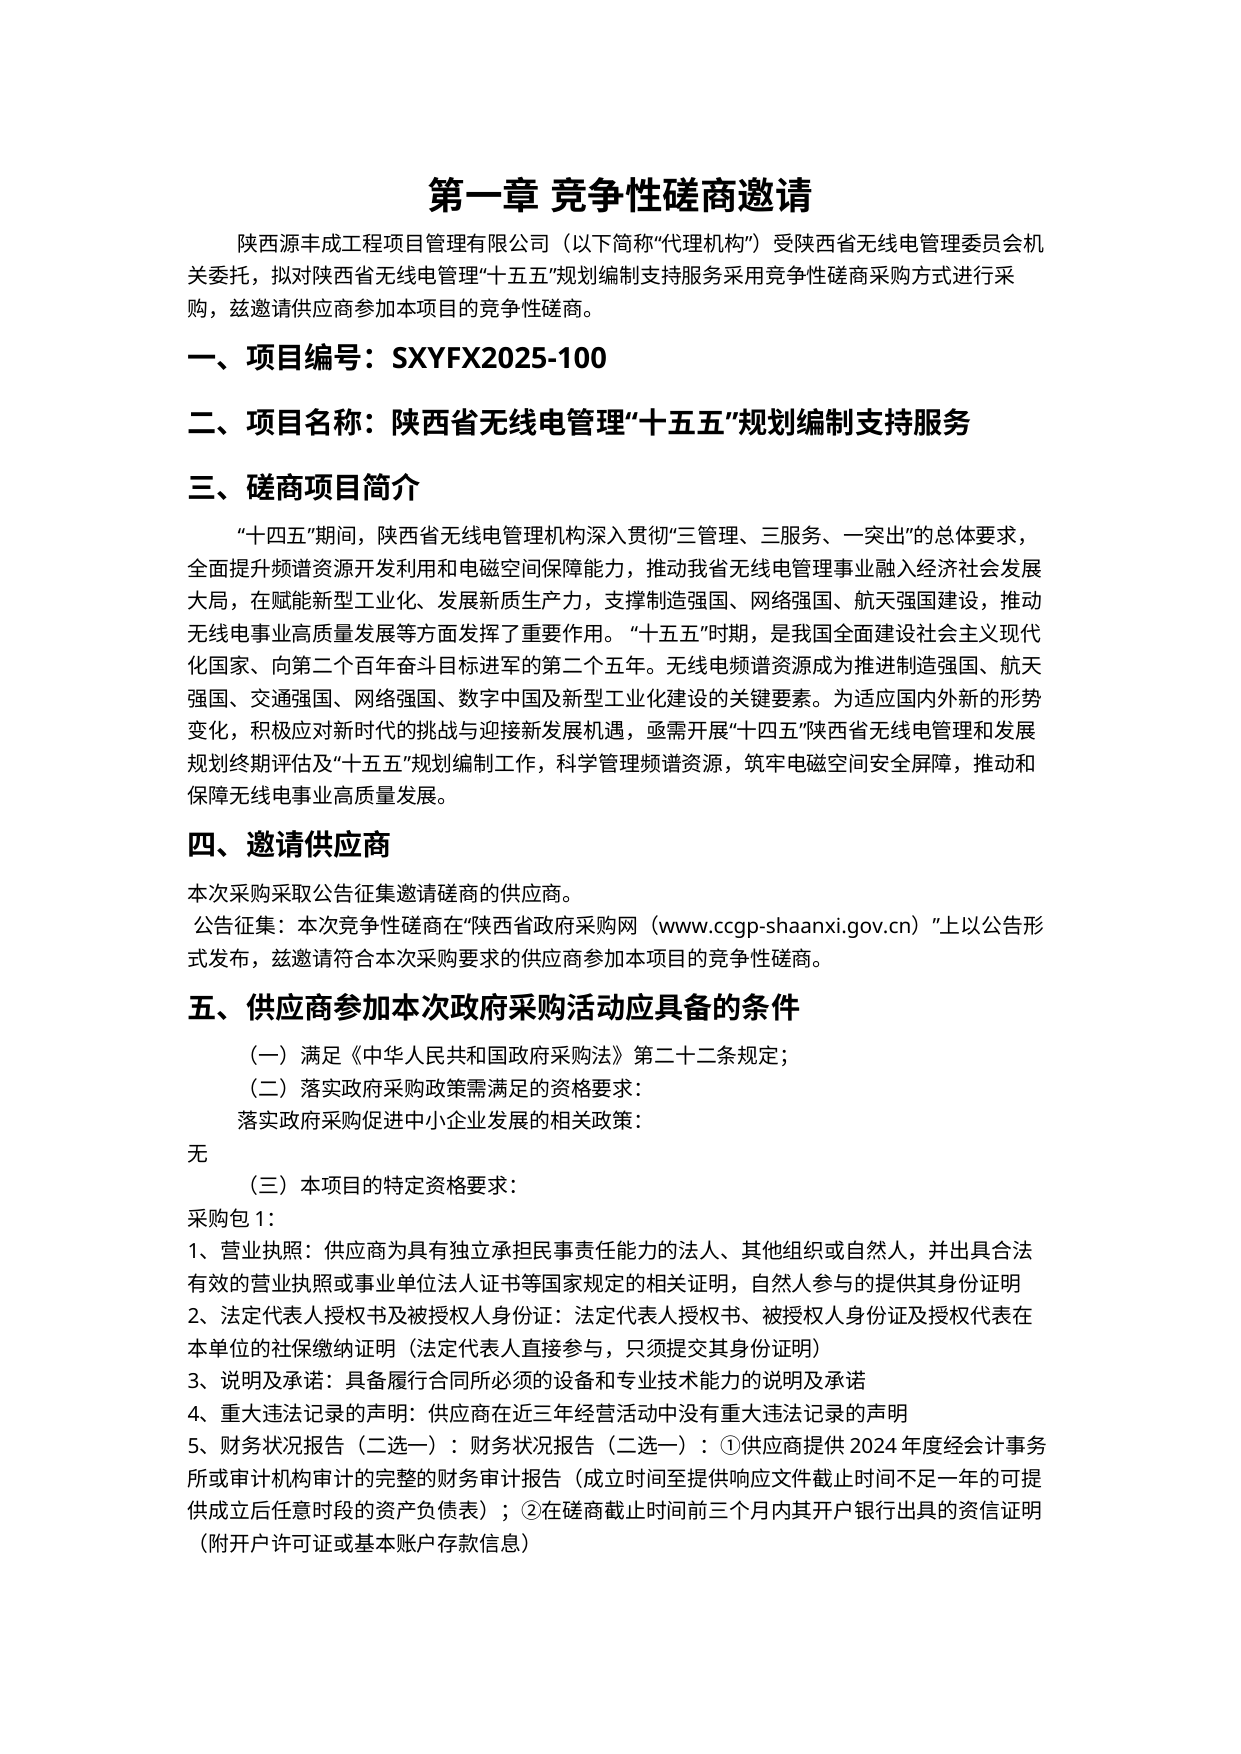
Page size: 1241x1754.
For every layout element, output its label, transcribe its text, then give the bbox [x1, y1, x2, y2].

text 公告征集：本次竞争性磋商在“陕西省政府采购网（www.ccgp-shaanxi.gov.cn）”上以公告形式发布，兹邀请符合本次采购要求的供应商参加本项目的竞争性磋商。 [187, 909, 1053, 974]
text （二）落实政府采购政策需满足的资格要求： [187, 1072, 1053, 1104]
text 本次采购采取公告征集邀请磋商的供应商。 [187, 877, 1053, 909]
text 四、邀请供应商 [187, 812, 1053, 877]
text 4、重大违法记录的声明：供应商在近三年经营活动中没有重大违法记录的声明 [187, 1397, 1053, 1429]
text 采购包1： [187, 1202, 1053, 1234]
text （一）满足《中华人民共和国政府采购法》第二十二条规定； [187, 1039, 1053, 1072]
text 二、项目名称：陕西省无线电管理“十五五”规划编制支持服务 [187, 389, 1053, 454]
text 5、财务状况报告（二选一）：财务状况报告（二选一）：①供应商提供2024年度经会计事务所或审计机构审计的完整的财务审计报告（成立时间至提供响应文件截止时间不足一年的可提供成立后任意时段的资产负债表）；②在磋商截止时间前三个月内其开户银行出具的资信证明（附开户许可证或基本账户存款信息） [187, 1429, 1053, 1559]
text （三）本项目的特定资格要求： [187, 1169, 1053, 1202]
text “十四五”期间，陕西省无线电管理机构深入贯彻“三管理、三服务、一突出”的总体要求，全面提升频谱资源开发利用和电磁空间保障能力，推动我省无线电管理事业融入经济社会发展大局，在赋能新型工业化、发展新质生产力，支撑制造强国、网络强国、航天强国建设，推动无线电事业高质量发展等方面发挥了重要作用。 “十五五”时期，是我国全面建设社会主义现代化国家、向第二个百年奋斗目标进军的第二个五年。无线电频谱资源成为推进制造强国、航天强国、交通强国、网络强国、数字中国及新型工业化建设的关键要素。为适应国内外新的形势变化，积极应对新时代的挑战与迎接新发展机遇，亟需开展“十四五”陕西省无线电管理和发展规划终期评估及“十五五”规划编制工作，科学管理频谱资源，筑牢电磁空间安全屏障，推动和保障无线电事业高质量发展。 [187, 519, 1053, 812]
text 3、说明及承诺：具备履行合同所必须的设备和专业技术能力的说明及承诺 [187, 1364, 1053, 1397]
text 陕西源丰成工程项目管理有限公司（以下简称“代理机构”）受陕西省无线电管理委员会机关委托，拟对陕西省无线电管理“十五五”规划编制支持服务采用竞争性磋商采购方式进行采购，兹邀请供应商参加本项目的竞争性磋商。 [187, 227, 1053, 324]
text 五、供应商参加本次政府采购活动应具备的条件 [187, 974, 1053, 1039]
text 第一章 竞争性磋商邀请 [187, 162, 1053, 227]
text 1、营业执照：供应商为具有独立承担民事责任能力的法人、其他组织或自然人，并出具合法有效的营业执照或事业单位法人证书等国家规定的相关证明，自然人参与的提供其身份证明 [187, 1234, 1053, 1299]
text 2、法定代表人授权书及被授权人身份证：法定代表人授权书、被授权人身份证及授权代表在本单位的社保缴纳证明（法定代表人直接参与，只须提交其身份证明） [187, 1299, 1053, 1364]
text 落实政府采购促进中小企业发展的相关政策： [187, 1104, 1053, 1137]
text 一、项目编号：SXYFX2025-100 [187, 324, 1053, 389]
text 三、磋商项目简介 [187, 454, 1053, 519]
text 无 [187, 1137, 1053, 1169]
